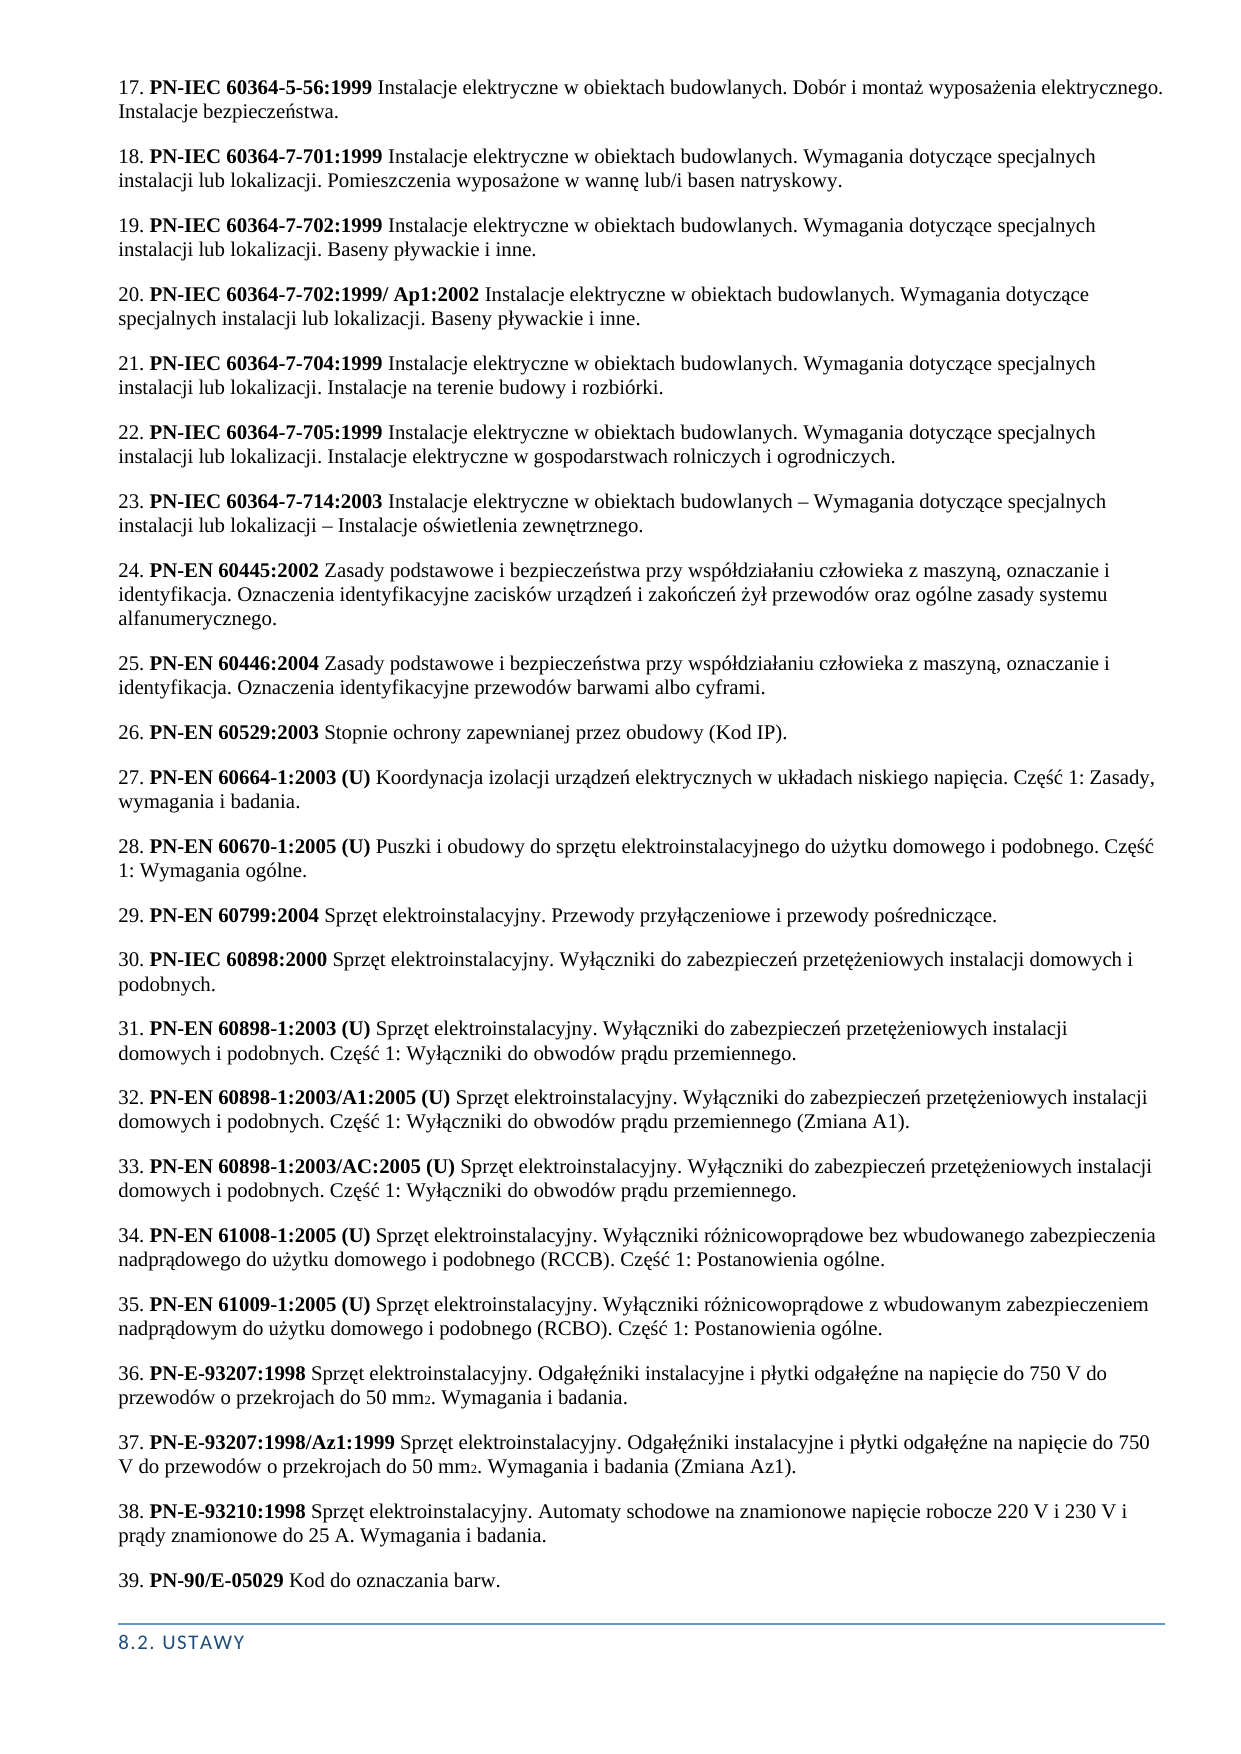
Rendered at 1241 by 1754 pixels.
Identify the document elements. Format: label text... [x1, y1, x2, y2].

text 17. PN-IEC 60364-5-56:1999 Instalacje elektryczne w obiektach budowlanych. Dobór i montaż wyposażenia elektrycznego. Instalacje bezpieczeństwa. [118, 75, 1165, 123]
text 29. PN-EN 60799:2004 Sprzęt elektroinstalacyjny. Przewody przyłączeniowe i przewody pośredniczące. [118, 902, 1165, 927]
text 24. PN-EN 60445:2002 Zasady podstawowe i bezpieczeństwa przy współdziałaniu człowieka z maszyną, oznaczanie i identyfikacja. Oznaczenia identyfikacyjne zacisków urządzeń i zakończeń żył przewodów oraz ogólne zasady systemu alfanumerycznego. [118, 558, 1165, 630]
text 34. PN-EN 61008-1:2005 (U) Sprzęt elektroinstalacyjny. Wyłączniki różnicowoprądowe bez wbudowanego zabezpieczenia nadprądowego do użytku domowego i podobnego (RCCB). Część 1: Postanowienia ogólne. [118, 1223, 1165, 1271]
text 18. PN-IEC 60364-7-701:1999 Instalacje elektryczne w obiektach budowlanych. Wymagania dotyczące specjalnych instalacji lub lokalizacji. Pomieszczenia wyposażone w wannę lub/i basen natryskowy. [118, 144, 1165, 192]
text 31. PN-EN 60898-1:2003 (U) Sprzęt elektroinstalacyjny. Wyłączniki do zabezpieczeń przetężeniowych instalacji domowych i podobnych. Część 1: Wyłączniki do obwodów prądu przemiennego. [118, 1016, 1165, 1064]
text 32. PN-EN 60898-1:2003/A1:2005 (U) Sprzęt elektroinstalacyjny. Wyłączniki do zabezpieczeń przetężeniowych instalacji domowych i podobnych. Część 1: Wyłączniki do obwodów prądu przemiennego (Zmiana A1). [118, 1085, 1165, 1133]
text 21. PN-IEC 60364-7-704:1999 Instalacje elektryczne w obiektach budowlanych. Wymagania dotyczące specjalnych instalacji lub lokalizacji. Instalacje na terenie budowy i rozbiórki. [118, 351, 1165, 399]
text 28. PN-EN 60670-1:2005 (U) Puszki i obudowy do sprzętu elektroinstalacyjnego do użytku domowego i podobnego. Część 1: Wymagania ogólne. [118, 833, 1165, 882]
text 30. PN-IEC 60898:2000 Sprzęt elektroinstalacyjny. Wyłączniki do zabezpieczeń przetężeniowych instalacji domowych i podobnych. [118, 947, 1165, 996]
text 27. PN-EN 60664-1:2003 (U) Koordynacja izolacji urządzeń elektrycznych w układach niskiego napięcia. Część 1: Zasady, wymagania i badania. [118, 764, 1165, 813]
text 26. PN-EN 60529:2003 Stopnie ochrony zapewnianej przez obudowy (Kod IP). [118, 720, 1165, 744]
text 22. PN-IEC 60364-7-705:1999 Instalacje elektryczne w obiektach budowlanych. Wymagania dotyczące specjalnych instalacji lub lokalizacji. Instalacje elektryczne w gospodarstwach rolniczych i ogrodniczych. [118, 420, 1165, 468]
text 33. PN-EN 60898-1:2003/AC:2005 (U) Sprzęt elektroinstalacyjny. Wyłączniki do zabezpieczeń przetężeniowych instalacji domowych i podobnych. Część 1: Wyłączniki do obwodów prądu przemiennego. [118, 1154, 1165, 1202]
subtitle 8.2. Ustawy [118, 1625, 1165, 1654]
text 35. PN-EN 61009-1:2005 (U) Sprzęt elektroinstalacyjny. Wyłączniki różnicowoprądowe z wbudowanym zabezpieczeniem nadprądowym do użytku domowego i podobnego (RCBO). Część 1: Postanowienia ogólne. [118, 1292, 1165, 1340]
text 37. PN-E-93207:1998/Az1:1999 Sprzęt elektroinstalacyjny. Odgałęźniki instalacyjne i płytki odgałęźne na napięcie do 750 V do przewodów o przekrojach do 50 mm2. Wymagania i badania (Zmiana Az1). [118, 1430, 1165, 1478]
text 38. PN-E-93210:1998 Sprzęt elektroinstalacyjny. Automaty schodowe na znamionowe napięcie robocze 220 V i 230 V i prądy znamionowe do 25 A. Wymagania i badania. [118, 1499, 1165, 1547]
text 36. PN-E-93207:1998 Sprzęt elektroinstalacyjny. Odgałęźniki instalacyjne i płytki odgałęźne na napięcie do 750 V do przewodów o przekrojach do 50 mm2. Wymagania i badania. [118, 1361, 1165, 1409]
text 19. PN-IEC 60364-7-702:1999 Instalacje elektryczne w obiektach budowlanych. Wymagania dotyczące specjalnych instalacji lub lokalizacji. Baseny pływackie i inne. [118, 213, 1165, 261]
text 23. PN-IEC 60364-7-714:2003 Instalacje elektryczne w obiektach budowlanych – Wymagania dotyczące specjalnych instalacji lub lokalizacji – Instalacje oświetlenia zewnętrznego. [118, 489, 1165, 537]
text 39. PN-90/E-05029 Kod do oznaczania barw. [118, 1568, 1165, 1592]
text 25. PN-EN 60446:2004 Zasady podstawowe i bezpieczeństwa przy współdziałaniu człowieka z maszyną, oznaczanie i identyfikacja. Oznaczenia identyfikacyjne przewodów barwami albo cyframi. [118, 651, 1165, 699]
text 20. PN-IEC 60364-7-702:1999/ Ap1:2002 Instalacje elektryczne w obiektach budowlanych. Wymagania dotyczące specjalnych instalacji lub lokalizacji. Baseny pływackie i inne. [118, 282, 1165, 330]
